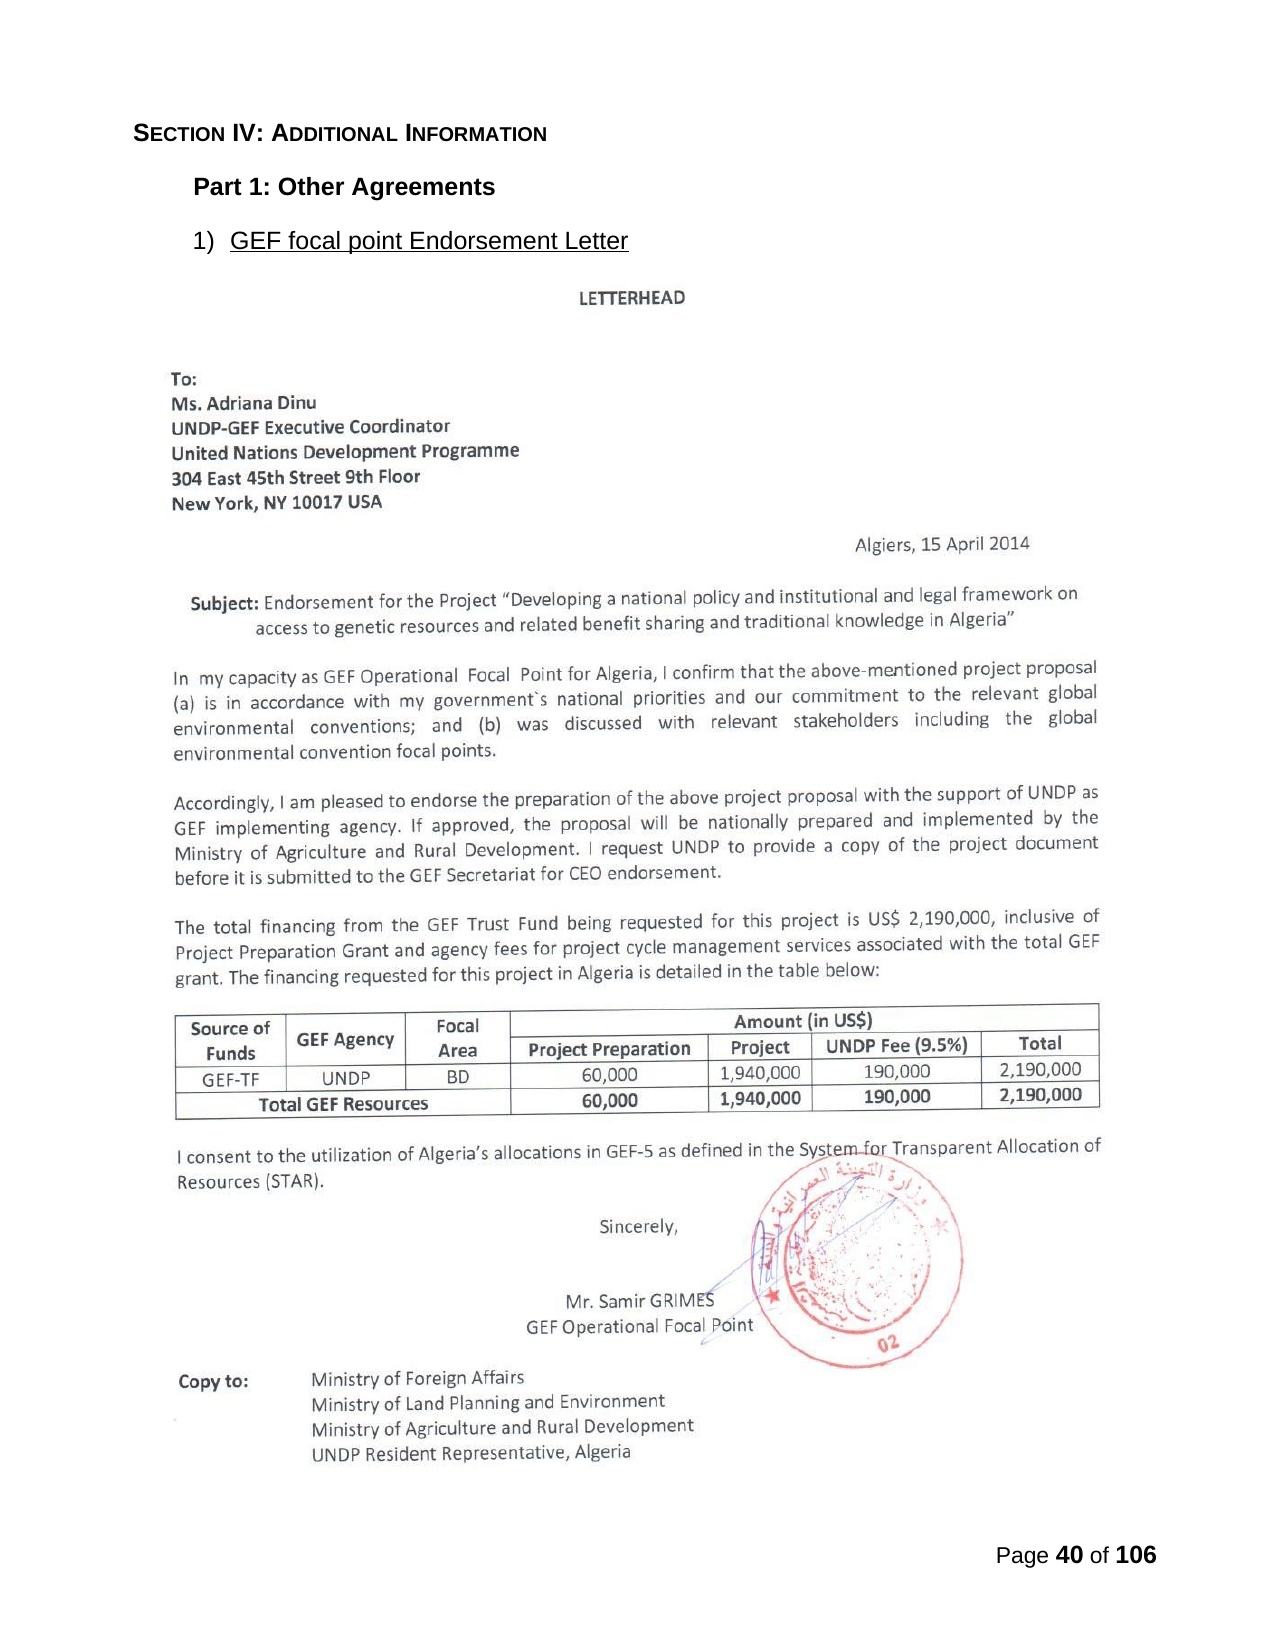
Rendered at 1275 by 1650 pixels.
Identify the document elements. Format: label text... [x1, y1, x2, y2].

subtitle GEF focal point Endorsement Letter [192, 226, 1157, 254]
subtitle Part 1: Other Agreements [193, 172, 1157, 201]
picture [135, 254, 1140, 1495]
subtitle Section IV: Additional Information [133, 118, 1157, 147]
